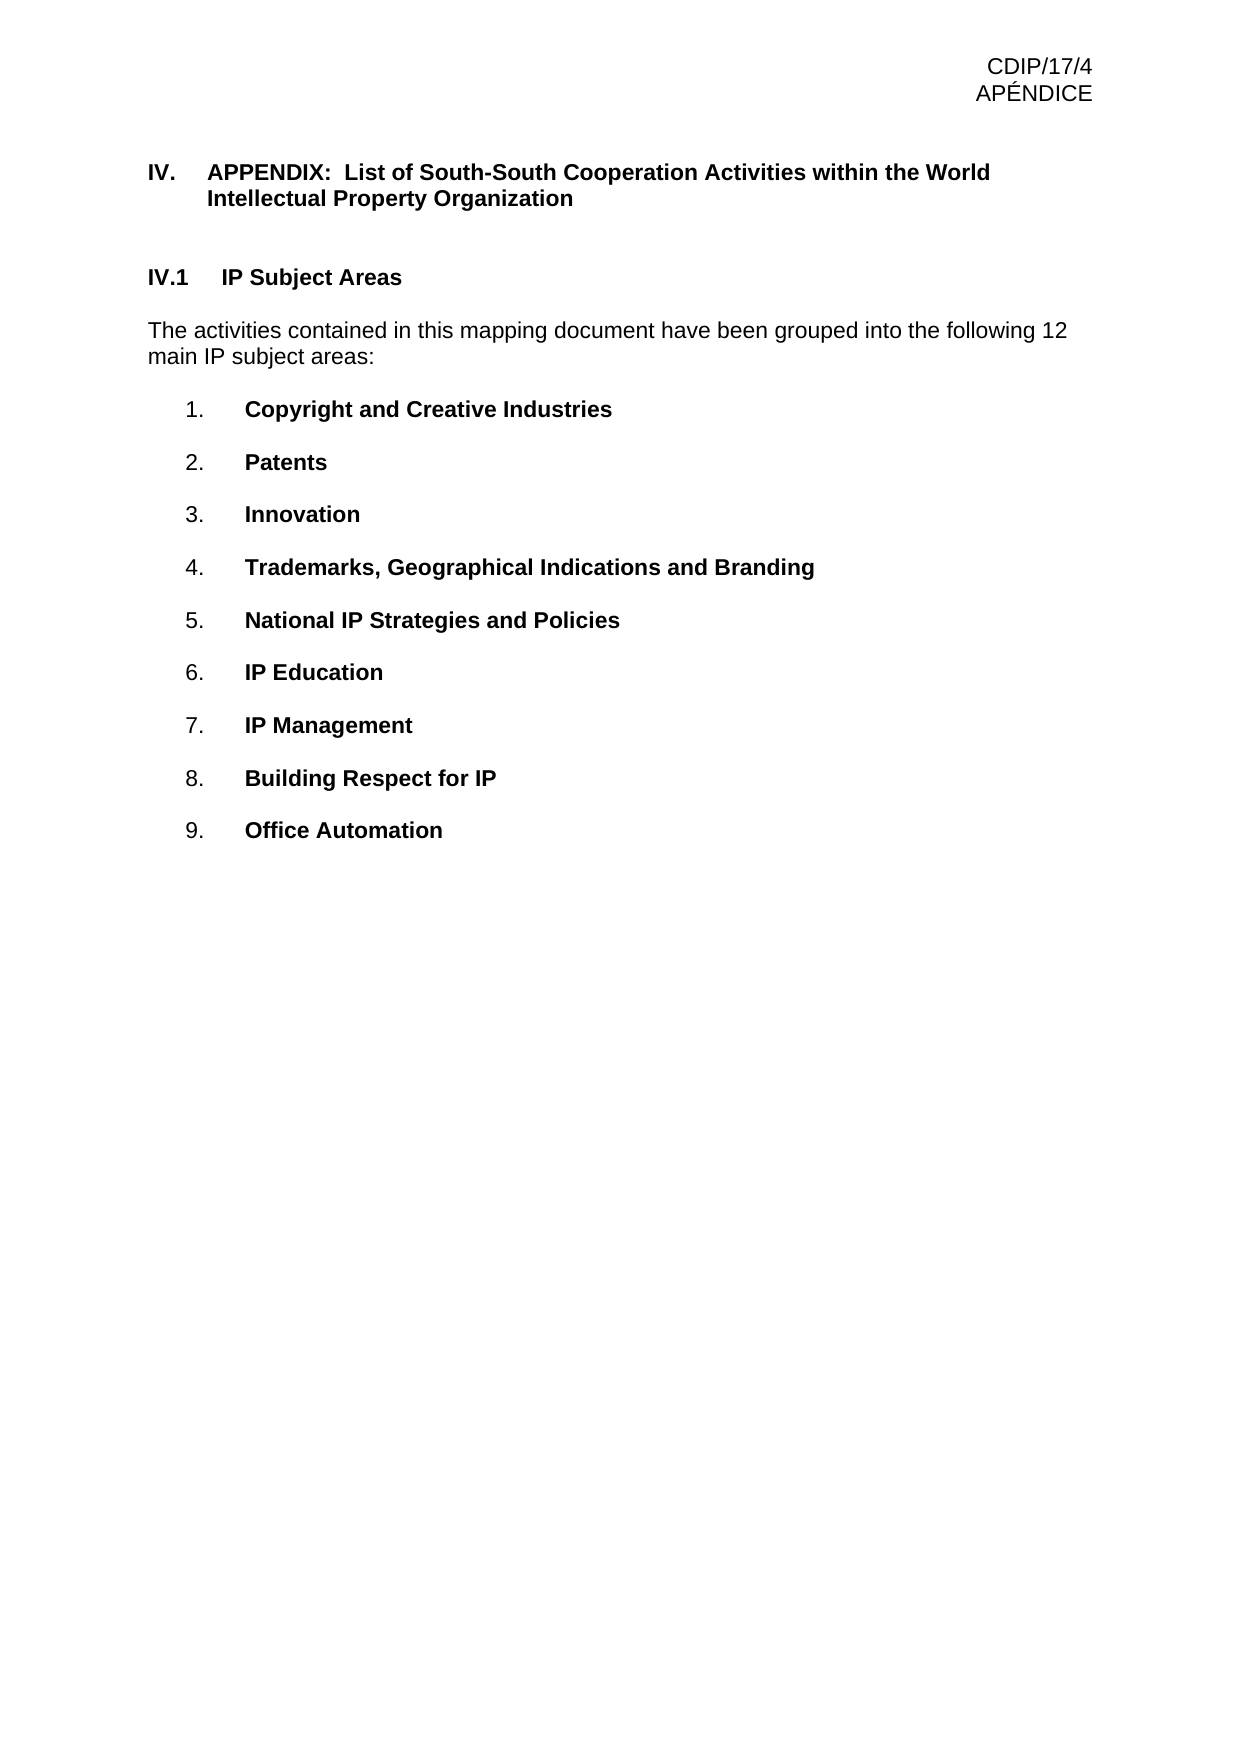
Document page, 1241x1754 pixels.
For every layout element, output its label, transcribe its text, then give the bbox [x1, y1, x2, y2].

list IP Education [185, 659, 1092, 712]
list Innovation [185, 501, 1092, 527]
list Copyright and Creative Industries [185, 396, 1092, 448]
list IV. APPENDIX: List of South-South Cooperation Activities within the World Intellectual Property Organization [148, 158, 1092, 211]
text IV.1 IP Subject Areas [148, 264, 1092, 290]
list National IP Strategies and Policies [185, 607, 1092, 659]
list Office Automation [185, 817, 1092, 844]
list Patents [185, 448, 1092, 501]
list Trademarks, Geographical Indications and Branding [185, 554, 1092, 580]
list IP Management [185, 712, 1092, 765]
list Building Respect for IP [185, 765, 1092, 791]
text The activities contained in this mapping document have been grouped into the following 12 main IP subject areas: [148, 317, 1092, 396]
